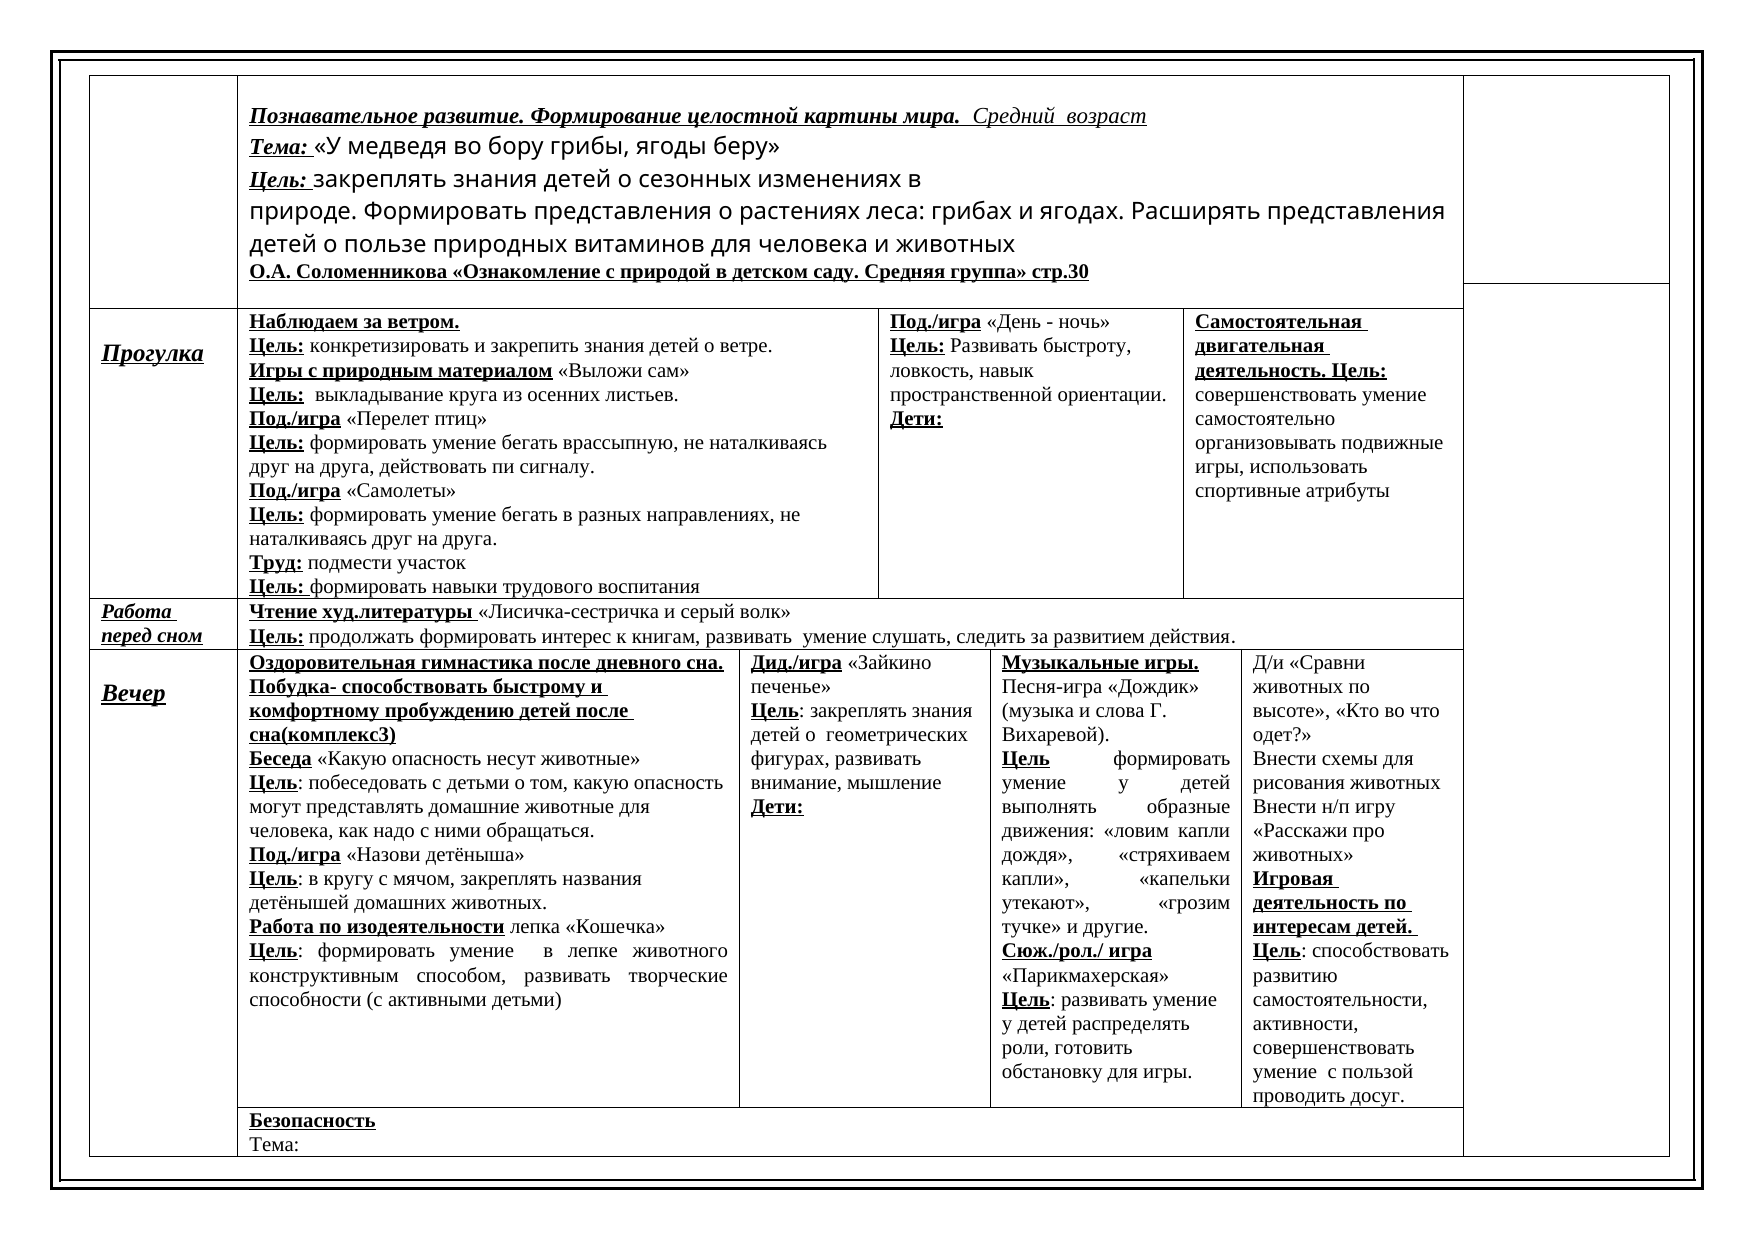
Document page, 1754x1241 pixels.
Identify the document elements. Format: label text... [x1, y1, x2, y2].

table_cell Вечер [90, 650, 237, 1156]
table_cell Познавательное развитие. Формирование целостной картины мира. Средний возраст Тема: «У медведя во бору грибы, ягоды беру» Цель: закреплять знания детей о сезонных изменениях в природе. Формировать представления о растениях леса: грибах и ягодах. Расширять представления детей о пользе природных витаминов для человека и животных О.А. Соломенникова «Ознакомление с природой в детском саду. Средняя группа» стр.30 [238, 76, 1463, 283]
table_cell Д/и «Сравни животных по высоте», «Кто во что одет?» Внести схемы для рисования животных Внести н/п игру «Расскажи про животных» Игровая деятельность по интересам детей. Цель: способствовать развитию самостоятельности, активности, совершенствовать умение с пользой проводить досуг. [1242, 650, 1463, 1107]
table_cell Музыкальные игры. Песня-игра «Дождик» (музыка и слова Г. Вихаревой). Цель формировать умение у детей выполнять образные движения: «ловим капли дождя», «стряхиваем капли», «капельки утекают», «грозим тучке» и другие. Сюж./рол./ игра «Парикмахерская» Цель: развивать умение у детей распределять роли, готовить обстановку для игры. [991, 650, 1241, 1107]
table_cell Прогулка [90, 309, 237, 598]
table_cell Оздоровительная гимнастика после дневного сна. Побудка- способствовать быстрому и комфортному пробуждению детей после сна(комплекс3) Беседа «Какую опасность несут животные» Цель: побеседовать с детьми о том, какую опасность могут представлять домашние животные для человека, как надо с ними обращаться. Под./игра «Назови детёныша» Цель: в кругу с мячом, закреплять названия детёнышей домашних животных. Работа по изодеятельности лепка «Кошечка» Цель: формировать умение в лепке животного конструктивным способом, развивать творческие способности (с активными детьми) [238, 650, 739, 1107]
table_cell [238, 283, 1463, 308]
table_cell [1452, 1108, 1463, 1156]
table_cell Работа перед сном [90, 599, 237, 649]
table_cell Наблюдаем за ветром. Цель: конкретизировать и закрепить знания детей о ветре. Игры с природным материалом «Выложи сам» Цель: выкладывание круга из осенних листьев. Под./игра «Перелет птиц» Цель: формировать умение бегать врассыпную, не наталкиваясь друг на друга, действовать пи сигналу. Под./игра «Самолеты» Цель: формировать умение бегать в разных направлениях, не наталкиваясь друг на друга. Труд: подмести участок Цель: формировать навыки трудового воспитания [238, 309, 878, 598]
table_cell Самостоятельная двигательная деятельность. Цель: совершенствовать умение самостоятельно организовывать подвижные игры, использовать спортивные атрибуты [1184, 309, 1463, 598]
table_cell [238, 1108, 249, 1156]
table_cell Под./игра «День - ночь» Цель: Развивать быстроту, ловкость, навык пространственной ориентации. Дети: [879, 309, 1183, 598]
table_cell Чтение худ.литературы «Лисичка-сестричка и серый волк» Цель: продолжать формировать интерес к книгам, развивать умение слушать, следить за развитием действия. [238, 599, 1463, 649]
table_cell Дид./игра «Зайкино печенье» Цель: закреплять знания детей о геометрических фигурах, развивать внимание, мышление Дети: [740, 650, 990, 1107]
table_cell [1464, 284, 1669, 1156]
